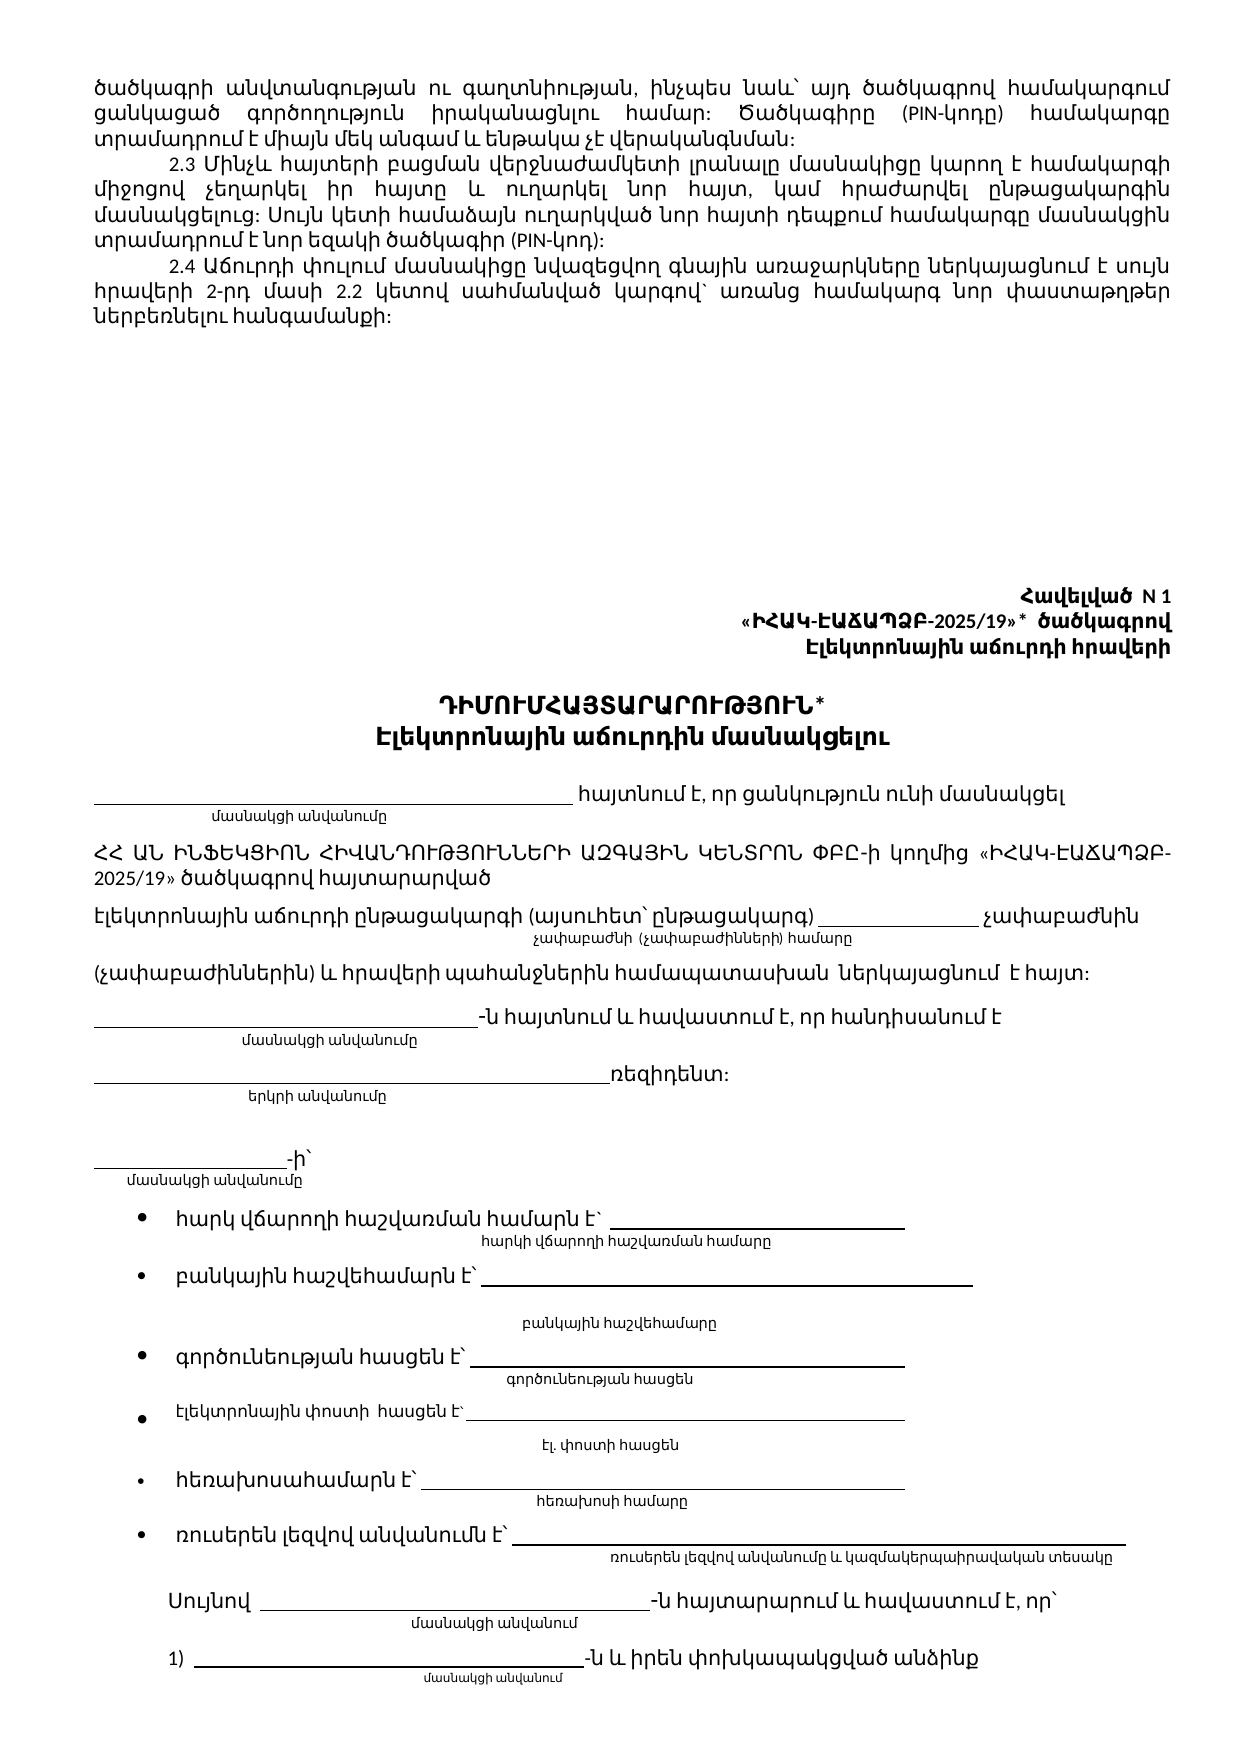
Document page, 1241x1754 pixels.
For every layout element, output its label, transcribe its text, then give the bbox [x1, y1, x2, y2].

text հայտնում է, որ ցանկություն ունի մասնակցել [94, 782, 1171, 807]
text ՀՀ ԱՆ ԻՆՖԵԿՑԻՈՆ ՀԻՎԱՆԴՈՒԹՅՈՒՆՆԵՐԻ ԱԶԳԱՅԻՆ ԿԵՆՏՐՈՆ ՓԲԸ-ի կողմից «ԻՀԱԿ-ԷԱՃԱՊՁԲ-2025/19» ծածկագրով հայտարարված [94, 838, 1171, 891]
text հեռախոսի համարը [462, 1492, 1171, 1523]
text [94, 75, 1171, 151]
text 2.4 Աճուրդի փուլում մասնակիցը նվազեցվող գնային առաջարկները ներկայացնում է սույն հրավերի 2-րդ մասի 2.2 կետով սահմանված կարգով` առանց համակարգ նոր փաստաթղթեր ներբեռնելու հանգամանքի: [94, 253, 1171, 329]
text մասնակցի անվանումը [94, 1031, 1171, 1061]
text մասնակցի անվանում [94, 1614, 1171, 1645]
list ռուսերեն լեզվով անվանումն է՝ [138, 1523, 1171, 1548]
list էլեկտրոնային փոստի հասցեն է՝ [138, 1401, 1171, 1436]
text (չափաբաժիններին) և հրավերի պահանջներին համապատասխան ներկայացնում է հայտ: [94, 960, 1171, 985]
text մասնակցի անվանումը [94, 1172, 1171, 1202]
text էլ. փոստի հասցեն [94, 1436, 1171, 1467]
text Էլեկտրոնային աճուրդի հրավերի [94, 634, 1171, 659]
text մասնակցի անվանումը [94, 807, 1171, 838]
text -ն հայտնում և հավաստում է, որ հանդիսանում է [94, 1000, 1171, 1031]
text Սույնով -ն հայտարարում և հավաստում է, որ՝ [94, 1584, 1171, 1614]
text հարկի վճարողի հաշվառման համարը [94, 1233, 1171, 1263]
list հեռախոսահամարն է՝ [138, 1467, 1171, 1492]
subtitle Էլեկտրոնային աճուրդին մասնակցելու [94, 721, 1171, 751]
text Հավելված N 1 [94, 583, 1171, 609]
text բանկային հաշվեհամարը [94, 1314, 1171, 1344]
list բանկային հաշվեհամարն է՝ [138, 1263, 1171, 1314]
text -ի՝ [94, 1146, 1171, 1172]
text 1) -ն և իրեն փոխկապակցված անձինք [94, 1645, 1171, 1670]
text երկրի անվանումը [94, 1087, 1171, 1117]
text ռուսերեն լեզվով անվանումը և կազմակերպաիրավական տեսակը [536, 1548, 1171, 1579]
text ԴԻՄՈՒՄՀԱՅՏԱՐԱՐՈՒԹՅՈՒՆ* [94, 690, 1171, 721]
list գործունեության հասցեն է՝ [138, 1344, 1171, 1370]
text չափաբաժնի (չափաբաժինների) համարը [94, 929, 1171, 960]
text մասնակցի անվանում [94, 1670, 1171, 1696]
text «ԻՀԱԿ-ԷԱՃԱՊՁԲ-2025/19»* ծածկագրով [94, 609, 1171, 634]
list հարկ վճարողի հաշվառման համարն է` [138, 1202, 1171, 1233]
text 2.3 Մինչև հայտերի բացման վերջնաժամկետի լրանալը մասնակիցը կարող է համակարգի միջոցով չեղարկել իր հայտը և ուղարկել նոր հայտ, կամ հրաժարվել ընթացակարգին մասնակցելուց: Սույն կետի համաձայն ուղարկված նոր հայտի դեպքում համակարգը մասնակցին տրամադրում է նոր եզակի ծածկագիր (PIN-կոդ): [94, 151, 1171, 253]
text էլեկտրոնային աճուրդի ընթացակարգի (այսուհետ՝ ընթացակարգ) չափաբաժնին [94, 904, 1171, 929]
text ռեզիդենտ: [94, 1061, 1171, 1087]
text գործունեության հասցեն [94, 1370, 1171, 1401]
